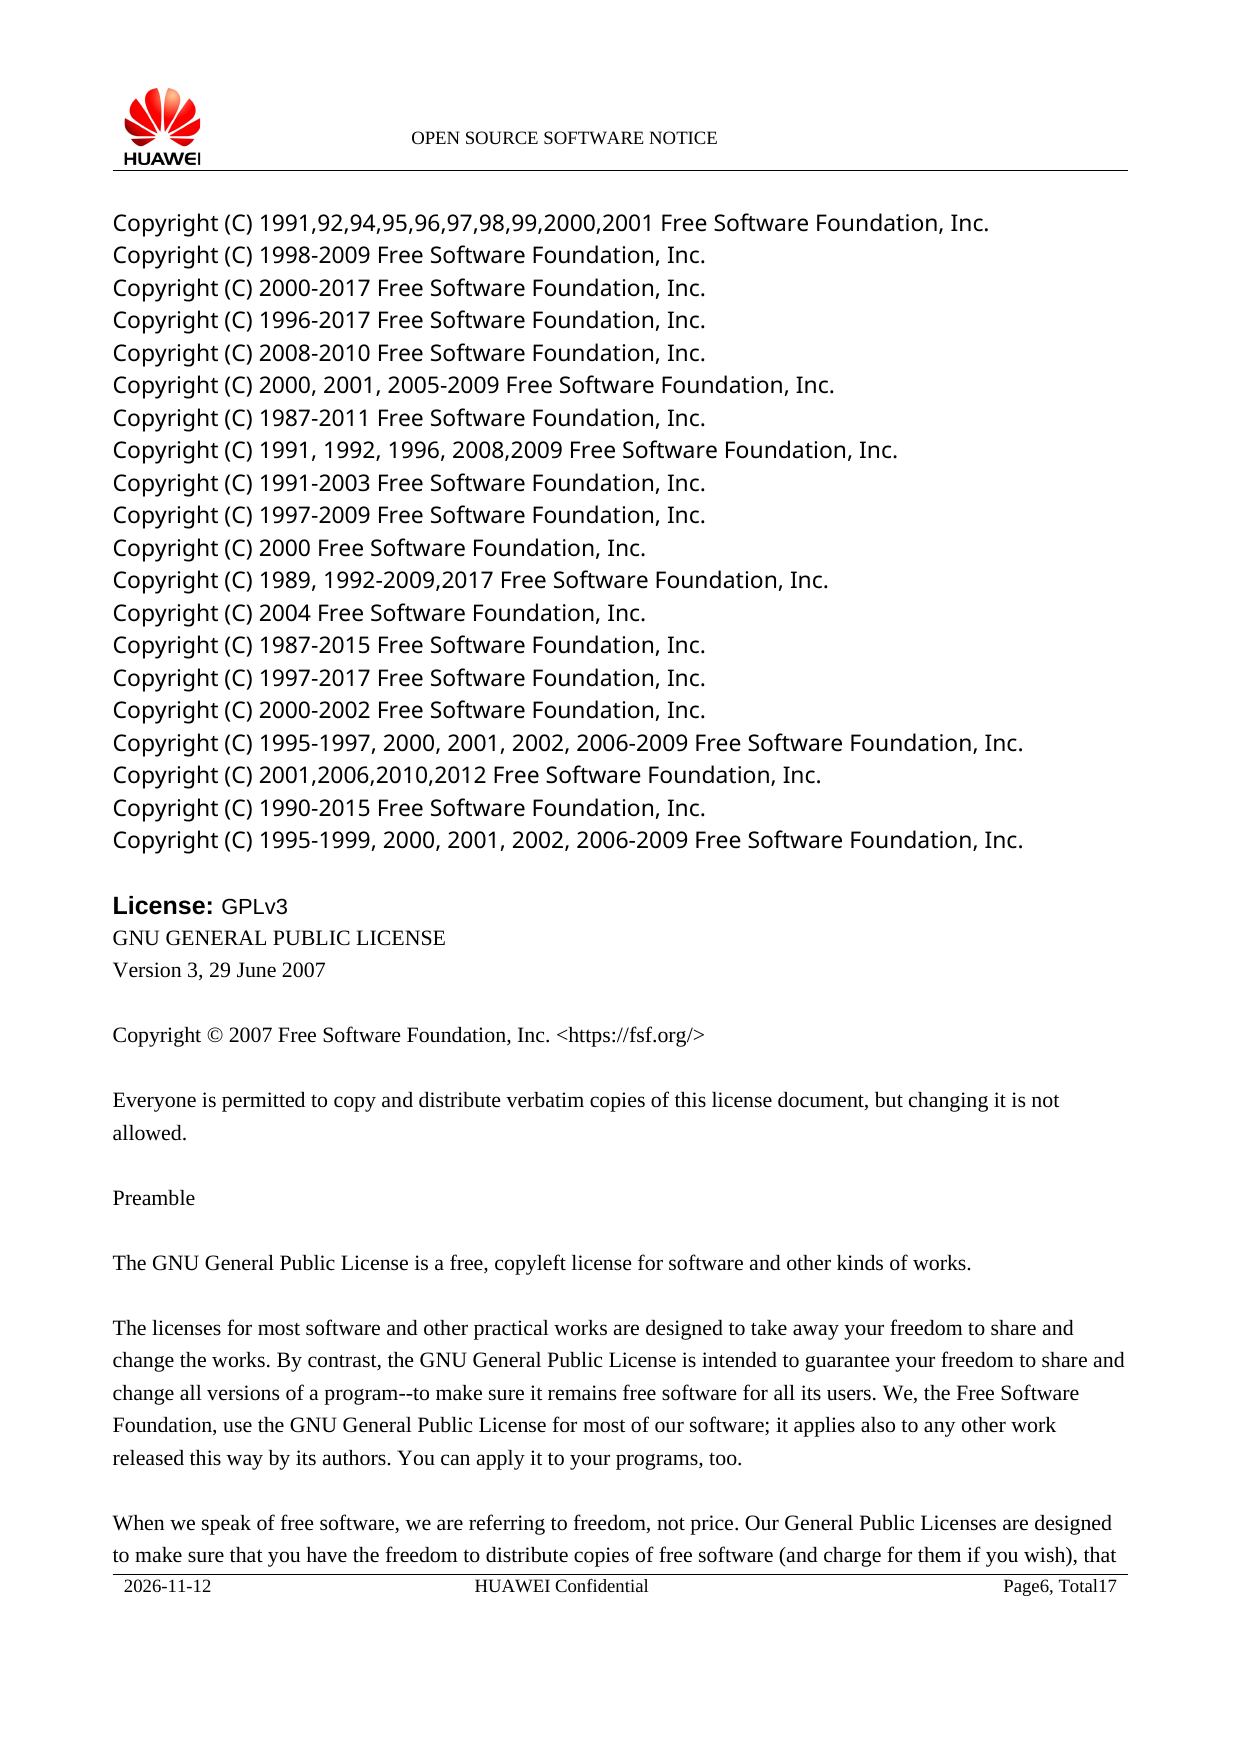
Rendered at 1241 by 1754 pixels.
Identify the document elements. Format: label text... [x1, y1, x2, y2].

text License: GPLv3 [112, 889, 1128, 921]
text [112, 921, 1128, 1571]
picture [124, 88, 201, 165]
